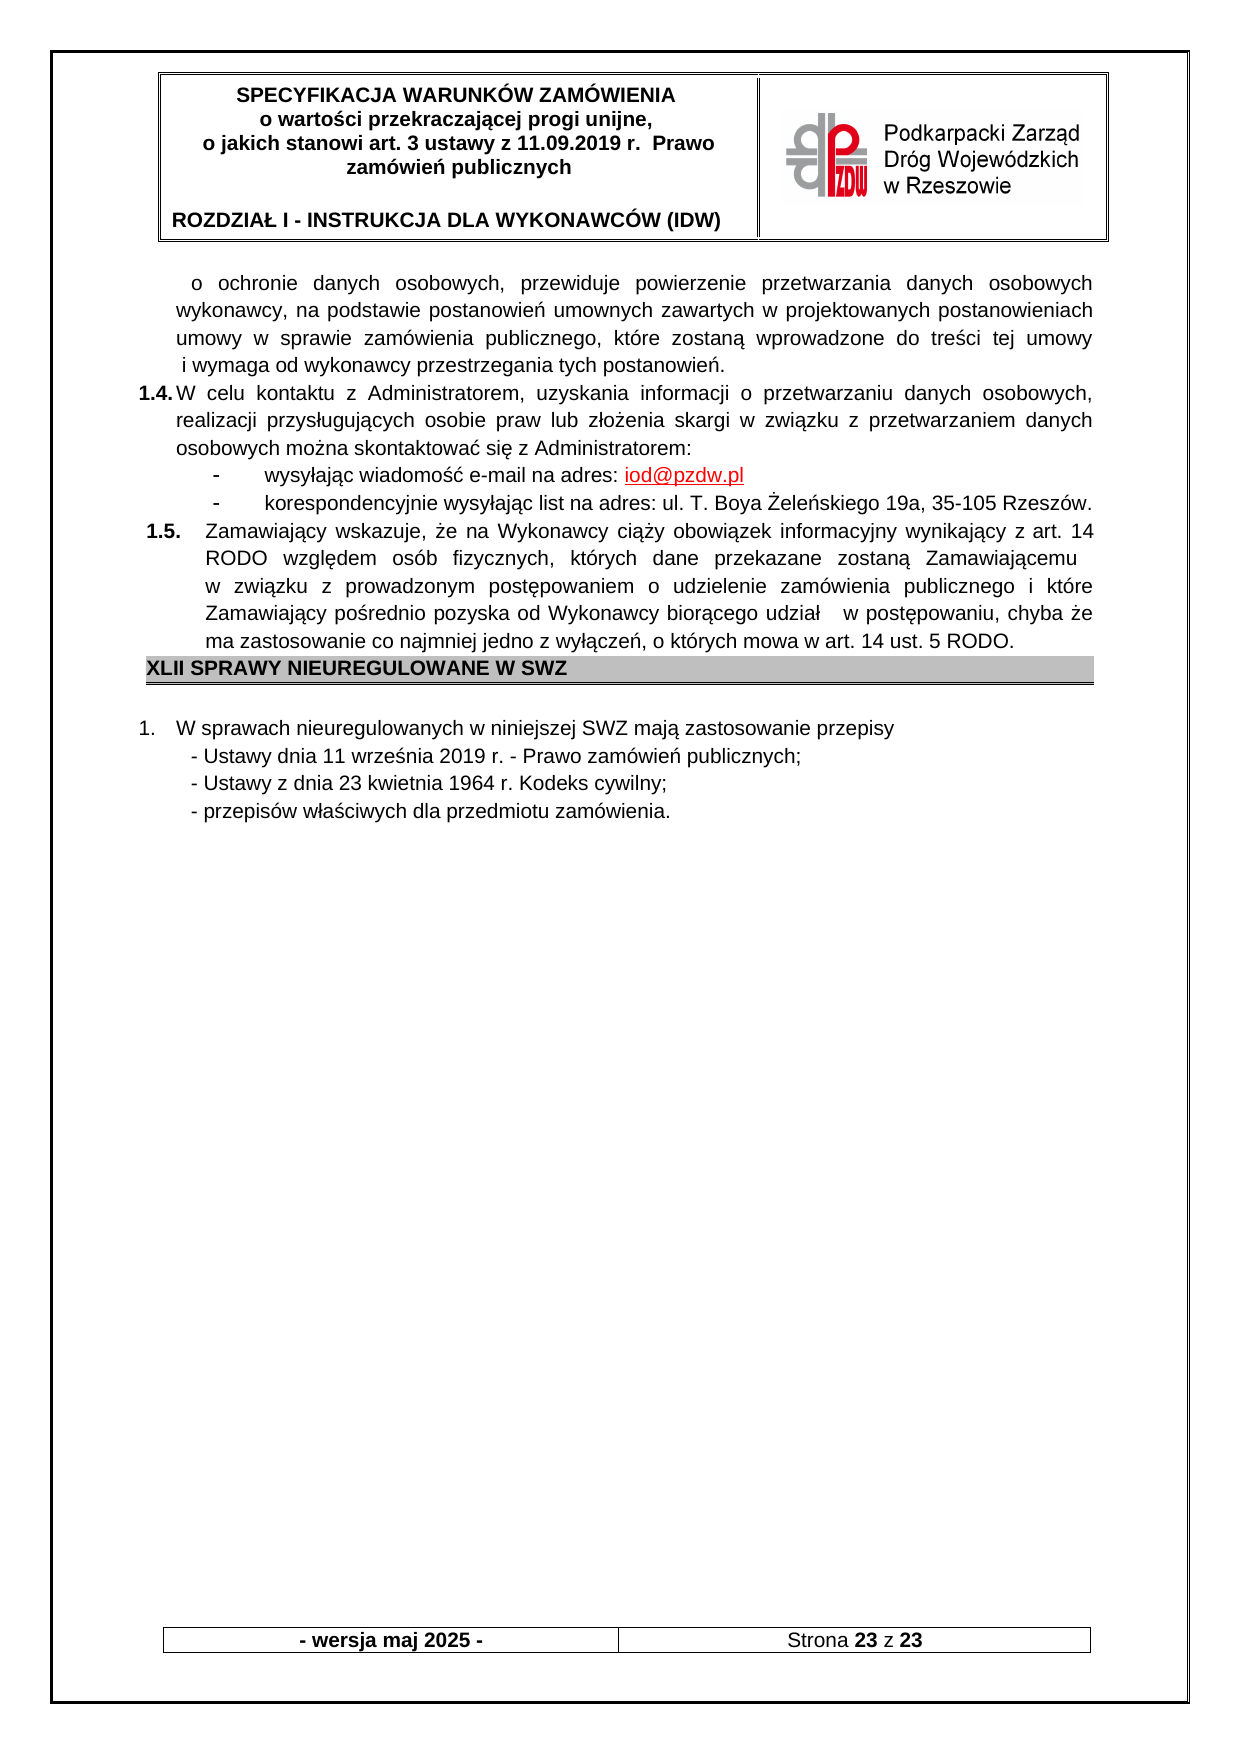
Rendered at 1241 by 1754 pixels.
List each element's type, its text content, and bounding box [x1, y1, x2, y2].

text - Ustawy z dnia 23 kwietnia 1964 r. Kodeks cywilny; [191, 771, 1094, 795]
picture [782, 108, 1083, 206]
list korespondencyjnie wysyłając list na adres: ul. T. Boya Żeleńskiego 19a, 35-105 Rzeszów. [213, 491, 1094, 515]
text - Ustawy dnia 11 września 2019 r. - Prawo zamówień publicznych; [191, 744, 1094, 768]
text - przepisów właściwych dla przedmiotu zamówienia. [191, 799, 1094, 823]
list W sprawach nieuregulowanych w niniejszej SWZ mają zastosowanie przepisy [138, 716, 1094, 740]
list W celu kontaktu z Administratorem, uzyskania informacji o przetwarzaniu danych osobowych, realizacji przysługujących osobie praw lub złożenia skargi w związku z przetwarzaniem danych osobowych można skontaktować się z Administratorem: [138, 381, 1094, 460]
list Zamawiający wskazuje, że na Wykonawcy ciąży obowiązek informacyjny wynikający z art. 14 RODO względem osób fizycznych, których dane przekazane zostaną Zamawiającemu w związku z prowadzonym postępowaniem o udzielenie zamówienia publicznego i które Zamawiający pośrednio pozyska od Wykonawcy biorącego udział w postępowaniu, chyba że ma zastosowanie co najmniej jedno z wyłączeń, o których mowa w art. 14 ust. 5 RODO. [146, 518, 1094, 652]
text XLII SPRAWY NIEUREGULOWANE W SWZ [146, 656, 1094, 682]
list wysyłając wiadomość e-mail na adres: iod@pzdw.pl [213, 463, 1094, 487]
